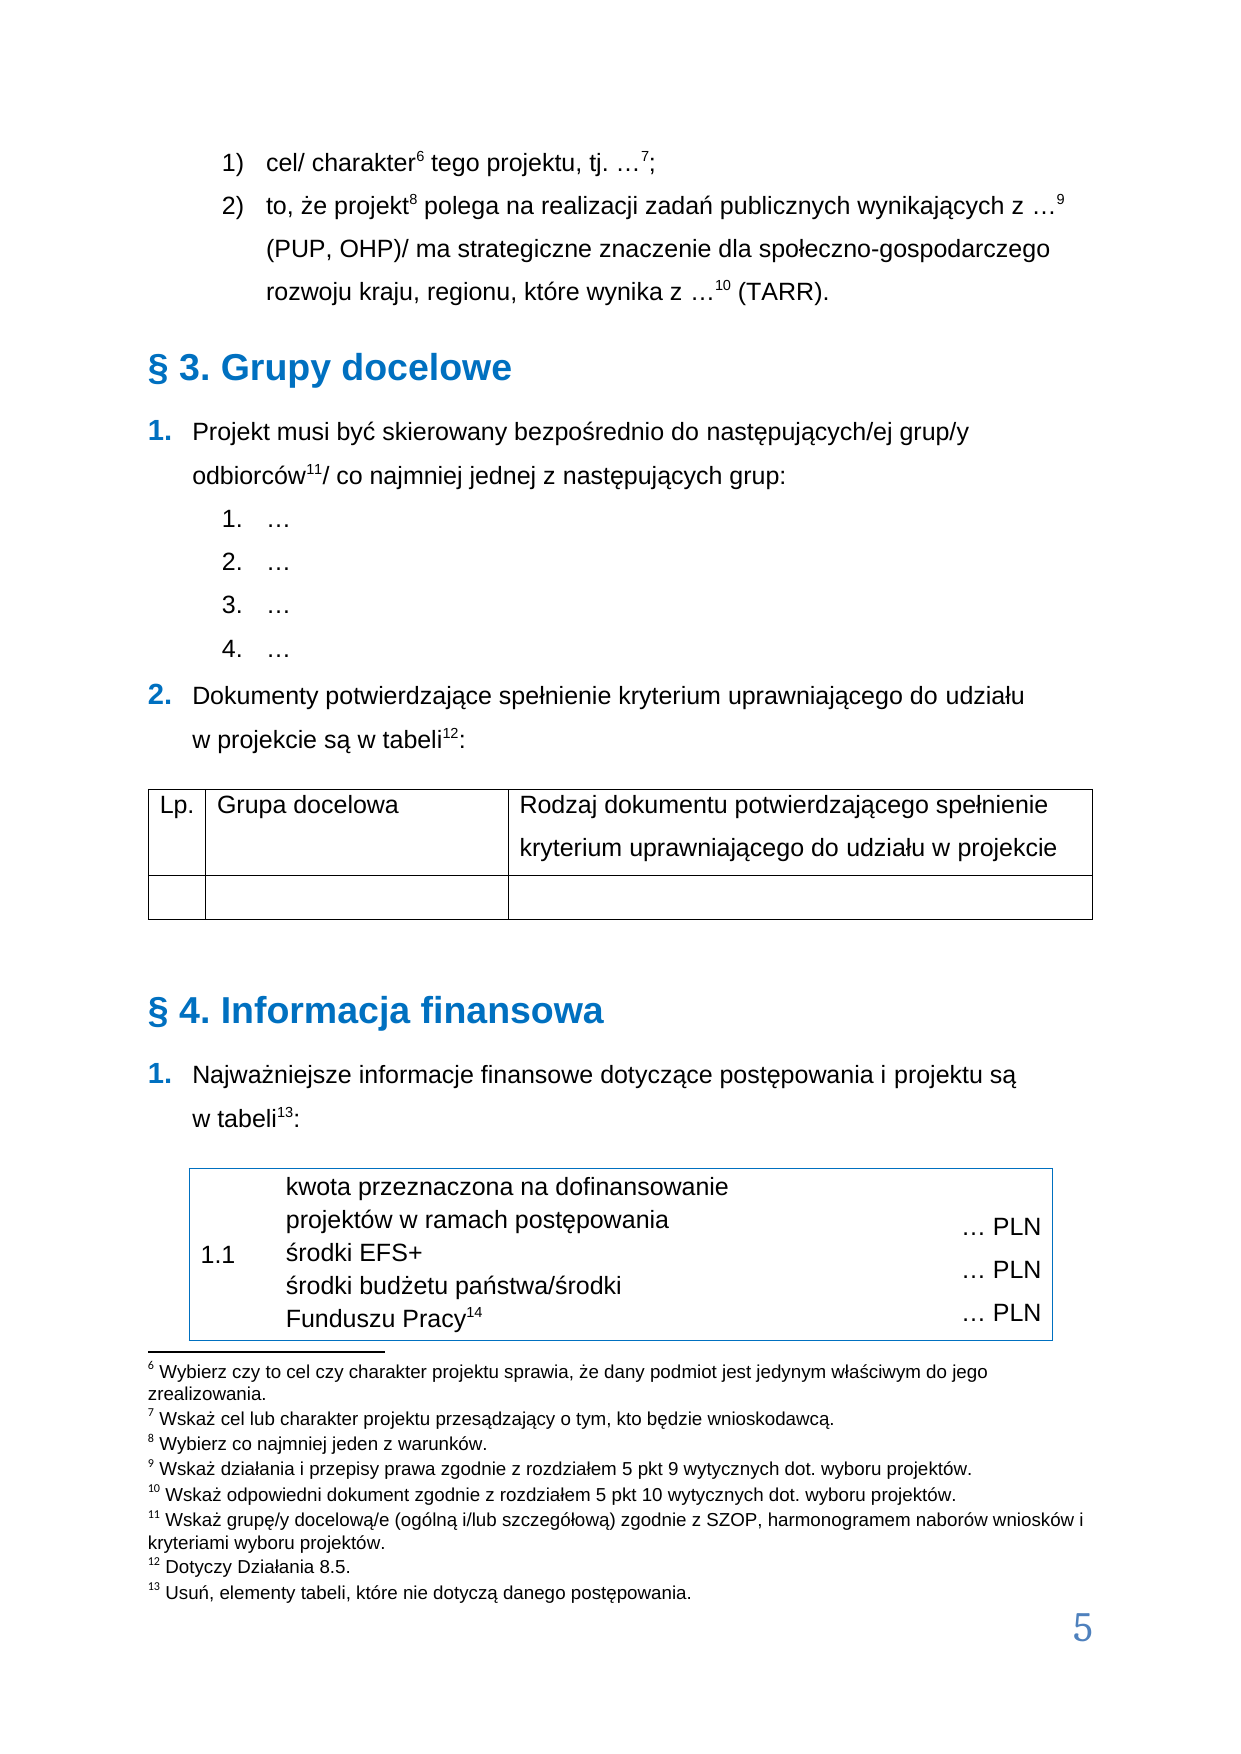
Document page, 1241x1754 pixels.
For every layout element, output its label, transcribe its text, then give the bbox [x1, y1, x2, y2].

list Dokumenty potwierdzające spełnienie kryterium uprawniającego do udziału w projekcie są w tabeli: [148, 677, 1093, 753]
list Najważniejsze informacje finansowe dotyczące postępowania i projektu są w tabeli: [148, 1056, 1093, 1133]
list … [222, 634, 1093, 662]
table_cell [206, 876, 508, 919]
table_header … PLN … PLN … PLN [743, 1169, 1052, 1340]
table_header Lp. [149, 790, 205, 875]
subtitle § 3. Grupy docelowe [148, 345, 1093, 388]
list … [222, 504, 1093, 533]
table_header Grupa docelowa [206, 790, 508, 875]
subtitle § 4. Informacja finansowa [148, 988, 1093, 1031]
list to, że projekt polega na realizacji zadań publicznych wynikających z … (PUP, OHP)/ ma strategiczne znaczenie dla społeczno-gospodarczego rozwoju kraju, regionu, które wynika z … (TARR). [222, 191, 1093, 306]
list … [222, 547, 1093, 576]
list cel/ charakter tego projektu, tj. …; [222, 148, 1093, 176]
table_header 1.1 [190, 1169, 274, 1340]
table_cell [509, 876, 1092, 919]
table_header Rodzaj dokumentu potwierdzającego spełnienie kryterium uprawniającego do udziału w projekcie [509, 790, 1092, 875]
list Projekt musi być skierowany bezpośrednio do następujących/ej grup/y odbiorców/ co najmniej jednej z następujących grup: [148, 413, 1093, 490]
list … [222, 591, 1093, 619]
table_cell [149, 876, 205, 919]
table_header kwota przeznaczona na dofinansowanie projektów w ramach postępowania środki EFS+ środki budżetu państwa/środki Funduszu Pracy [274, 1169, 742, 1340]
